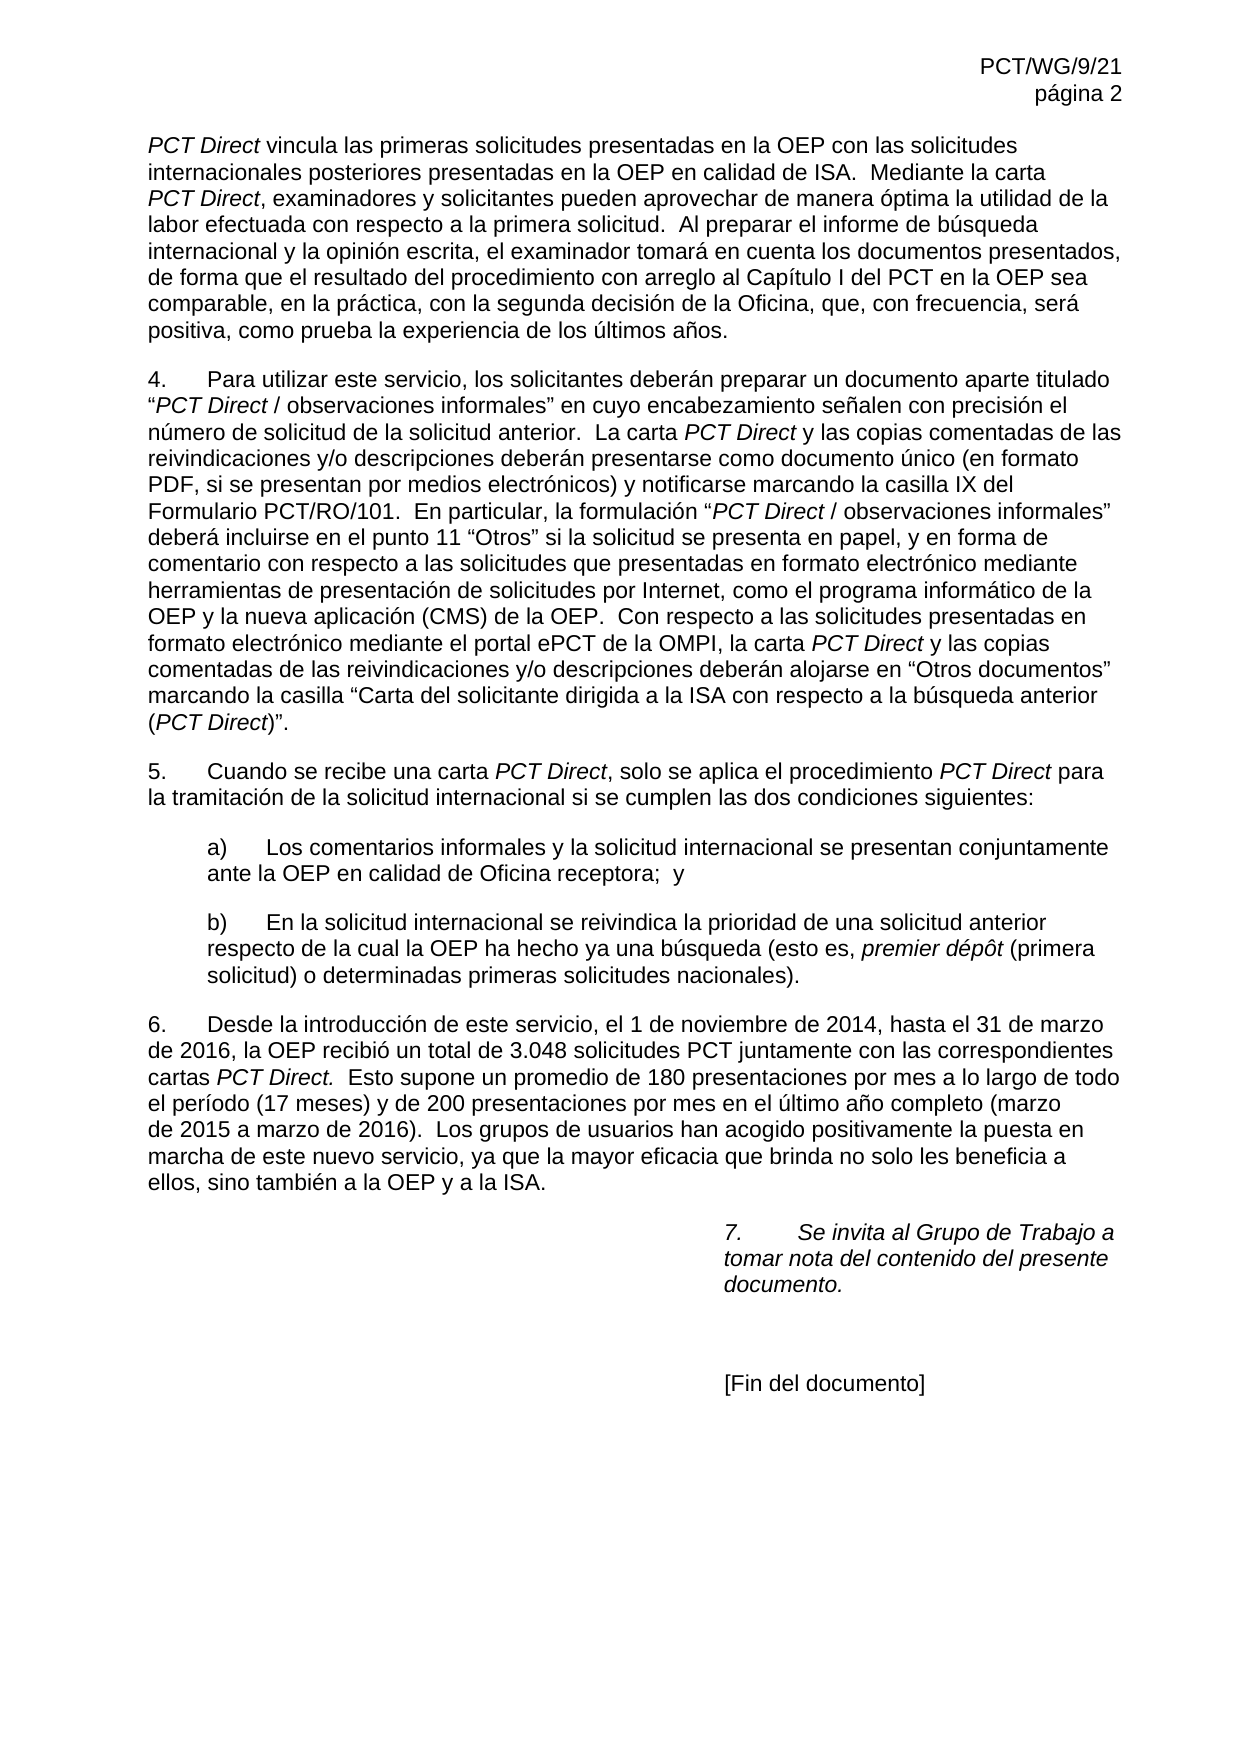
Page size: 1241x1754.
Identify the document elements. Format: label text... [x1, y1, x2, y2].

list En la solicitud internacional se reivindica la prioridad de una solicitud anterior respecto de la cual la OEP ha hecho ya una búsqueda (esto es, premier dépôt (primera solicitud) o determinadas primeras solicitudes nacionales). [207, 909, 1122, 988]
text Desde la introducción de este servicio, el 1 de noviembre de 2014, hasta el 31 de marzo de 2016, la OEP recibió un total de 3.048 solicitudes PCT juntamente con las correspondientes cartas PCT Direct. Esto supone un promedio de 180 presentaciones por mes a lo largo de todo el período (17 meses) y de 200 presentaciones por mes en el último año completo (marzo de 2015 a marzo de 2016). Los grupos de usuarios han acogido positivamente la puesta en marcha de este nuevo servicio, ya que la mayor eficacia que brinda no solo les beneficia a ellos, sino también a la OEP y a la ISA. [148, 1011, 1122, 1196]
text Para utilizar este servicio, los solicitantes deberán preparar un documento aparte titulado “PCT Direct / observaciones informales” en cuyo encabezamiento señalen con precisión el número de solicitud de la solicitud anterior. La carta PCT Direct y las copias comentadas de las reivindicaciones y/o descripciones deberán presentarse como documento único (en formato PDF, si se presentan por medios electrónicos) y notificarse marcando la casilla IX del Formulario PCT/RO/101. En particular, la formulación “PCT Direct / observaciones informales” deberá incluirse en el punto 11 “Otros” si la solicitud se presenta en papel, y en forma de comentario con respecto a las solicitudes que presentadas en formato electrónico mediante herramientas de presentación de solicitudes por Internet, como el programa informático de la OEP y la nueva aplicación (CMS) de la OEP. Con respecto a las solicitudes presentadas en formato electrónico mediante el portal ePCT de la OMPI, la carta PCT Direct y las copias comentadas de las reivindicaciones y/o descripciones deberán alojarse en “Otros documentos” marcando la casilla “Carta del solicitante dirigida a la ISA con respecto a la búsqueda anterior (PCT Direct)”. [148, 366, 1122, 735]
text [148, 132, 1122, 343]
text [Fin del documento] [724, 1370, 1122, 1396]
list Los comentarios informales y la solicitud internacional se presentan conjuntamente ante la OEP en calidad de Oficina receptora; y [207, 833, 1122, 886]
text Cuando se recibe una carta PCT Direct, solo se aplica el procedimiento PCT Direct para la tramitación de la solicitud internacional si se cumplen las dos condiciones siguientes: [148, 758, 1122, 811]
text Se invita al Grupo de Trabajo a tomar nota del contenido del presente documento. [724, 1218, 1122, 1297]
